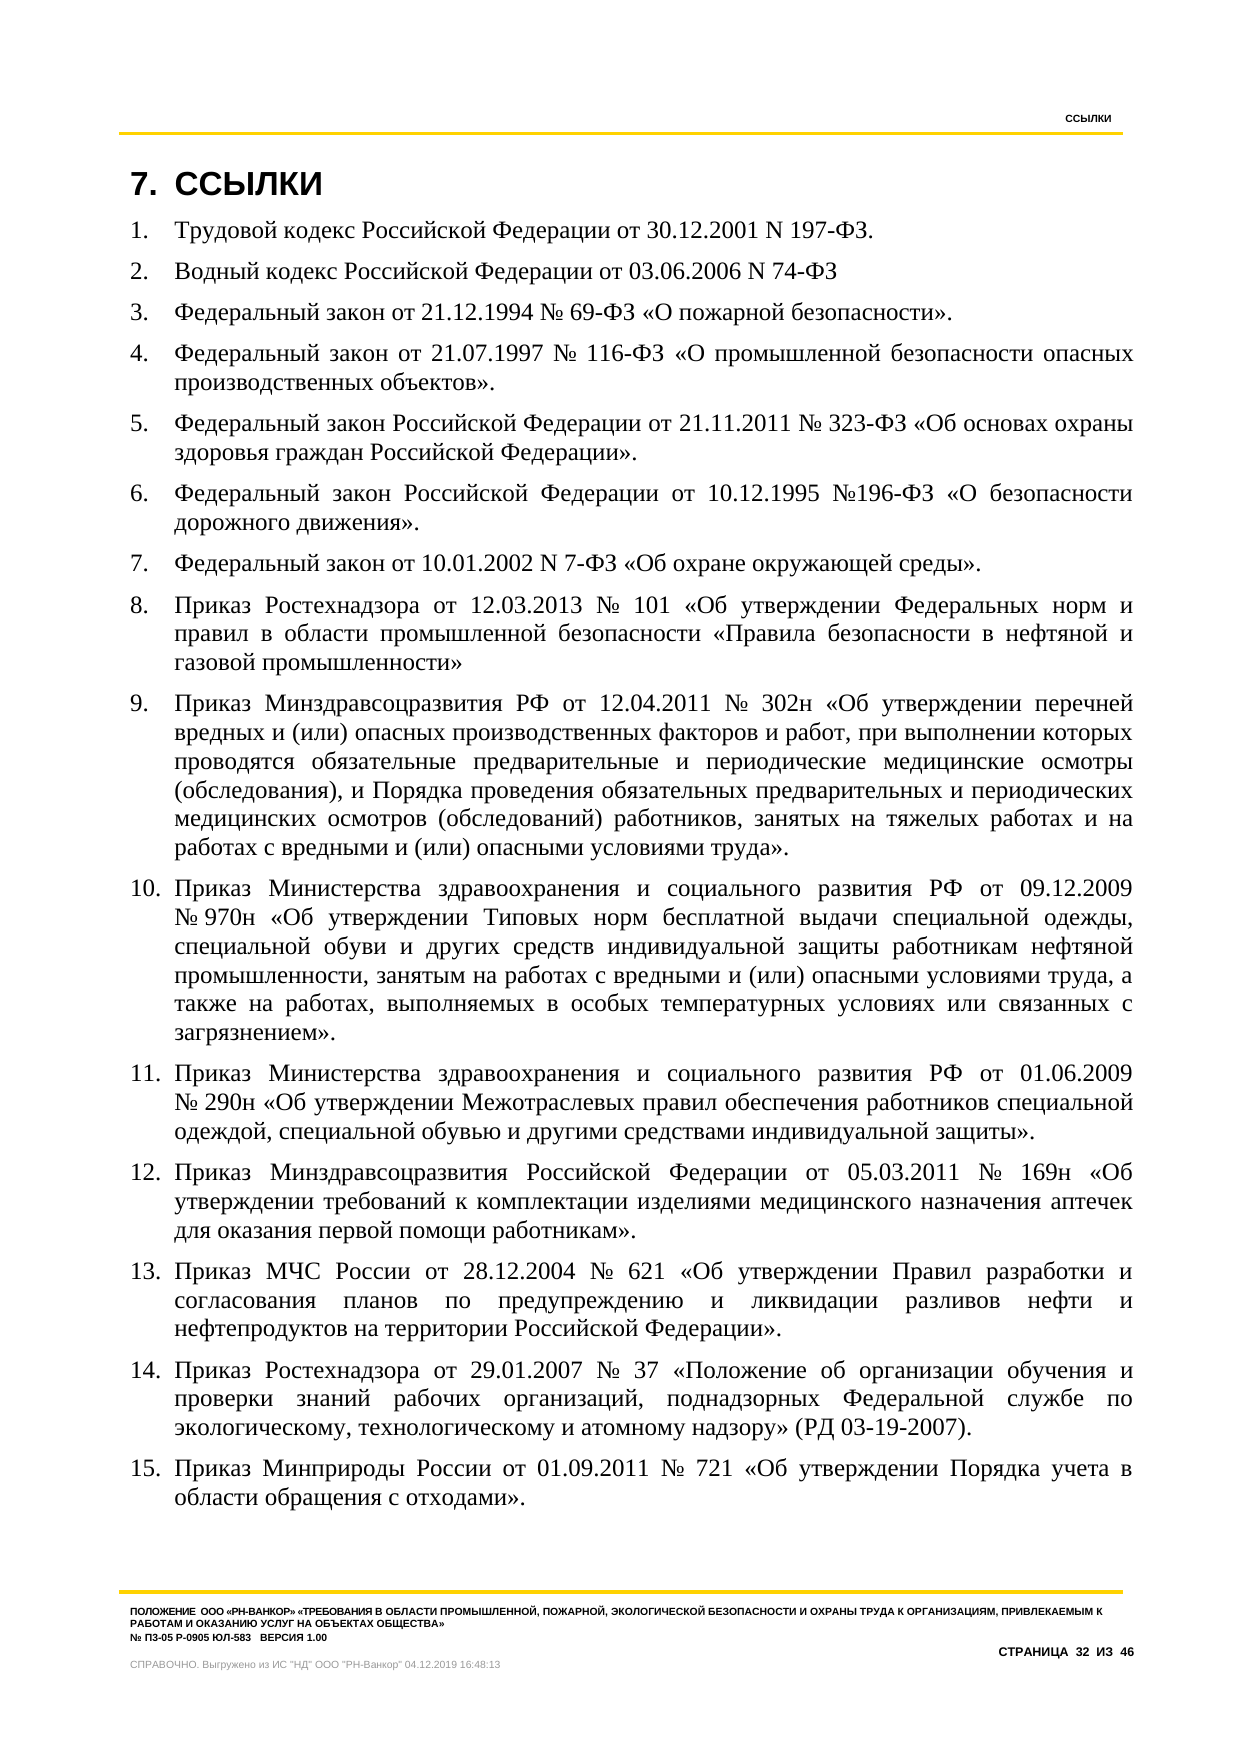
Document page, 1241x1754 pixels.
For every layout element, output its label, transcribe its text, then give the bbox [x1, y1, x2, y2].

list Федеральный закон от 10.01.2002 N 7-ФЗ «Об охране окружающей среды». [130, 548, 1134, 577]
list Приказ Министерства здравоохранения и социального развития РФ от 01.06.2009 № 290н «Об утверждении Межотраслевых правил обеспечения работников специальной одеждой, специальной обувью и другими средствами индивидуальной защиты». [130, 1058, 1134, 1145]
list Федеральный закон Российской Федерации от 21.11.2011 № 323-ФЗ «Об основах охраны здоровья граждан Российской Федерации». [130, 408, 1134, 466]
list Федеральный закон от 21.12.1994 № 69-ФЗ «О пожарной безопасности». [130, 297, 1134, 326]
list Приказ Министерства здравоохранения и социального развития РФ от 09.12.2009 № 970н «Об утверждении Типовых норм бесплатной выдачи специальной одежды, специальной обуви и других средств индивидуальной защиты работникам нефтяной промышленности, занятым на работах с вредными и (или) опасными условиями труда, а также на работах, выполняемых в особых температурных условиях или связанных с загрязнением». [130, 873, 1134, 1046]
list Приказ Ростехнадзора от 29.01.2007 № 37 «Положение об организации обучения и проверки знаний рабочих организаций, поднадзорных Федеральной службе по экологическому, технологическому и атомному надзору» (РД 03-19-2007). [130, 1355, 1134, 1441]
list Федеральный закон Российской Федерации от 10.12.1995 №196-ФЗ «О безопасности дорожного движения». [130, 478, 1134, 536]
subtitle 7. ССЫЛКИ [130, 164, 1134, 202]
list Водный кодекс Российской Федерации от 03.06.2006 N 74-ФЗ [130, 256, 1134, 285]
list Приказ Минприроды России от 01.09.2011 № 721 «Об утверждении Порядка учета в области обращения с отходами». [130, 1453, 1134, 1511]
list Федеральный закон от 21.07.1997 № 116-ФЗ «О промышленной безопасности опасных производственных объектов». [130, 338, 1134, 396]
list Трудовой кодекс Российской Федерации от 30.12.2001 N 197-ФЗ. [130, 215, 1134, 243]
list Приказ Ростехнадзора от 12.03.2013 № 101 «Об утверждении Федеральных норм и правил в области промышленной безопасности «Правила безопасности в нефтяной и газовой промышленности» [130, 590, 1134, 676]
list Приказ Минздравсоцразвития Российской Федерации от 05.03.2011 № 169н «Об утверждении требований к комплектации изделиями медицинского назначения аптечек для оказания первой помощи работникам». [130, 1157, 1134, 1243]
list Приказ Минздравсоцразвития РФ от 12.04.2011 № 302н «Об утверждении перечней вредных и (или) опасных производственных факторов и работ, при выполнении которых проводятся обязательные предварительные и периодические медицинские осмотры (обследования), и Порядка проведения обязательных предварительных и периодических медицинских осмотров (обследований) работников, занятых на тяжелых работах и на работах с вредными и (или) опасными условиями труда». [130, 688, 1134, 861]
list Приказ МЧС России от 28.12.2004 № 621 «Об утверждении Правил разработки и согласования планов по предупреждению и ликвидации разливов нефти и нефтепродуктов на территории Российской Федерации». [130, 1256, 1134, 1342]
